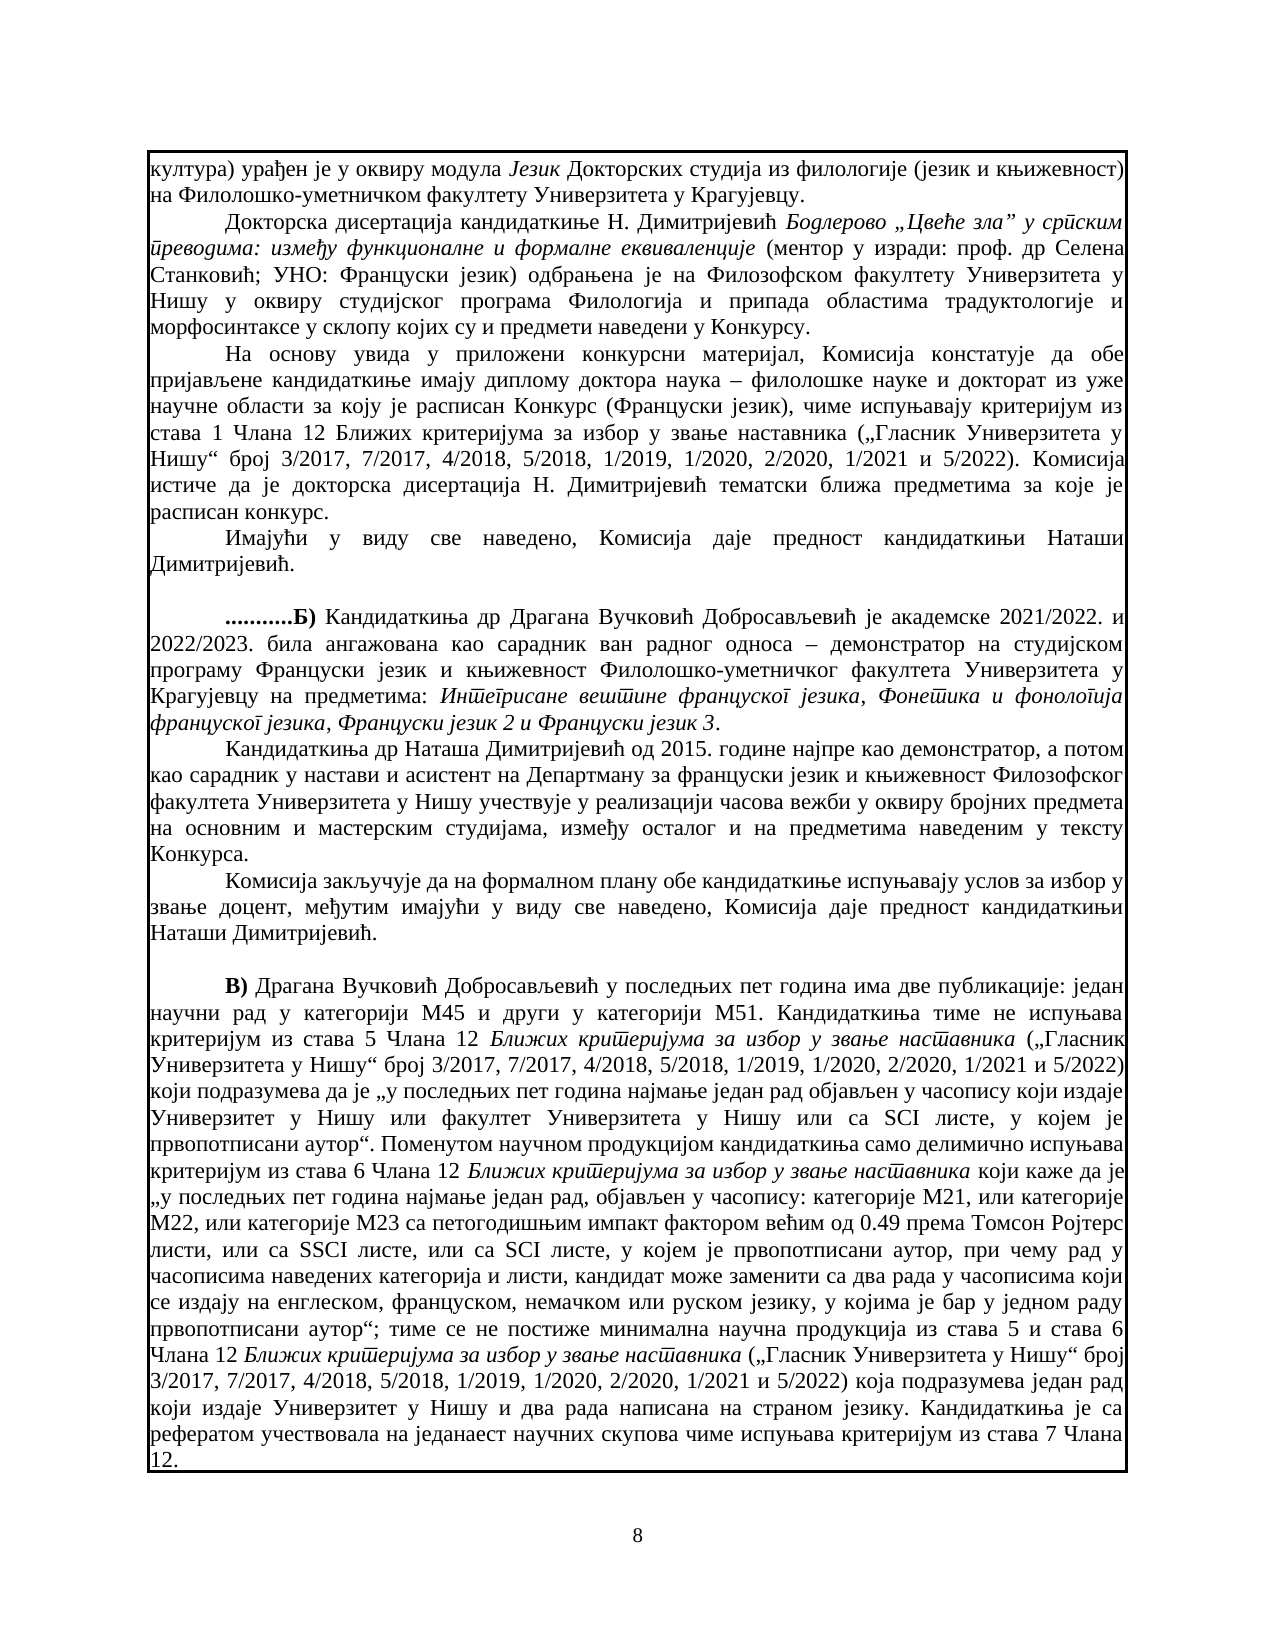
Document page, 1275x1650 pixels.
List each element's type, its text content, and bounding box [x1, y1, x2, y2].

text На основу увида у приложени конкурсни материјал, Комисија констатује да обе пријављене кандидаткиње имају диплому доктора наука – филолошке науке и докторат из уже научне области за коју је расписан Конкурс (Француски језик), чиме испуњавају критеријум из става 1 Члана 12 Ближих критеријума за избор у звање наставника („Гласник Универзитета у Нишу“ број 3/2017, 7/2017, 4/2018, 5/2018, 1/2019, 1/2020, 2/2020, 1/2021 и 5/2022). Комисија истиче да је докторска дисертација Н. Димитријевић тематски ближа предметима за које је расписан конкурс. [150, 340, 1125, 524]
text В) Драгана Вучковић Добросављевић у последњих пет година има две публикације: један научни рад у категорији М45 и други у категорији М51. Кандидаткиња тиме не испуњава критеријум из става 5 Члана 12 Ближих критеријума за избор у звање наставника („Гласник Универзитета у Нишу“ број 3/2017, 7/2017, 4/2018, 5/2018, 1/2019, 1/2020, 2/2020, 1/2021 и 5/2022) који подразумева да је „у последњих пет година најмање један рад објављен у часопису који издаје Универзитет у Нишу или факултет Универзитета у Нишу или са SCI листе, у којем је првопотписани аутор“. Поменутом научном продукцијом кандидаткиња само делимично испуњава критеријум из става 6 Члана 12 Ближих критеријума за избор у звање наставника који каже да је „у последњих пет година најмање један рад, објављен у часопису: категорије М21, или категорије М22, или категорије М23 са петогодишњим импакт фактором већим од 0.49 према Томсон Ројтерс листи, или са SSCI листе, или са SCI листе, у којем је првопотписани аутор, при чему рад у часописима наведених категорија и листи, кандидат може заменити са два рада у часописима који се издају на енглеском, француском, немачком или руском језику, у којима је бар у једном раду првопотписани аутор“; тиме се не постиже минимална научна продукција из става 5 и става 6 Члана 12 Ближих критеријума за избор у звање наставника („Гласник Универзитета у Нишу“ број 3/2017, 7/2017, 4/2018, 5/2018, 1/2019, 1/2020, 2/2020, 1/2021 и 5/2022) која подразумева један рад који издаје Универзитет у Нишу и два рада написана на страном језику. Кандидаткиња је са рефератом учествовала на једанаест научних скупова чиме испуњава критеријум из става 7 Члана 12. [150, 972, 1125, 1470]
text Имајући у виду све наведено, Комисија даје предност кандидаткињи Наташи Димитријевић. [150, 524, 1125, 577]
text Комисија закључује да на формалном плану обе кандидаткиње испуњавају услов за избор у звање доцент, међутим имајући у виду све наведено, Комисија даје предност кандидаткињи Наташи Димитријевић. [150, 867, 1125, 946]
text Б) Кандидаткиња др Драгана Вучковић Добросављевић је академске 2021/2022. и 2022/2023. била ангажована као сарадник ван радног односа – демонстратор на студијском програму Француски језик и књижевност Филолошко-уметничког факултета Универзитета у Крагујевцу на предметима: Интегрисане вештине француског језика, Фонетика и фонологија француског језика, Француски језик 2 и Француски језик 3. [150, 603, 1125, 735]
text Докторска дисертација кандидаткиње Н. Димитријевић Бодлерово „Цвеће зла” у српским преводима: између функционалне и формалне еквиваленције (ментор у изради: проф. др Селена Станковић; УНО: Француски језик) одбрањена је на Филозофском факултету Универзитета у Нишу у оквиру студијског програма Филологија и припада областима традуктологије и морфосинтаксе у склопу којих су и предмети наведени у Конкурсу. [150, 208, 1125, 340]
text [150, 153, 1125, 208]
text Кандидаткиња др Наташа Димитријевић од 2015. године најпре као демонстратор, а потом као сарадник у настави и асистент на Департману за француски језик и књижевност Филозофског факултета Универзитета у Нишу учествује у реализацији часова вежби у оквиру бројних предмета на основним и мастерским студијама, између осталог и на предметима наведеним у тексту Конкурса. [150, 735, 1125, 867]
